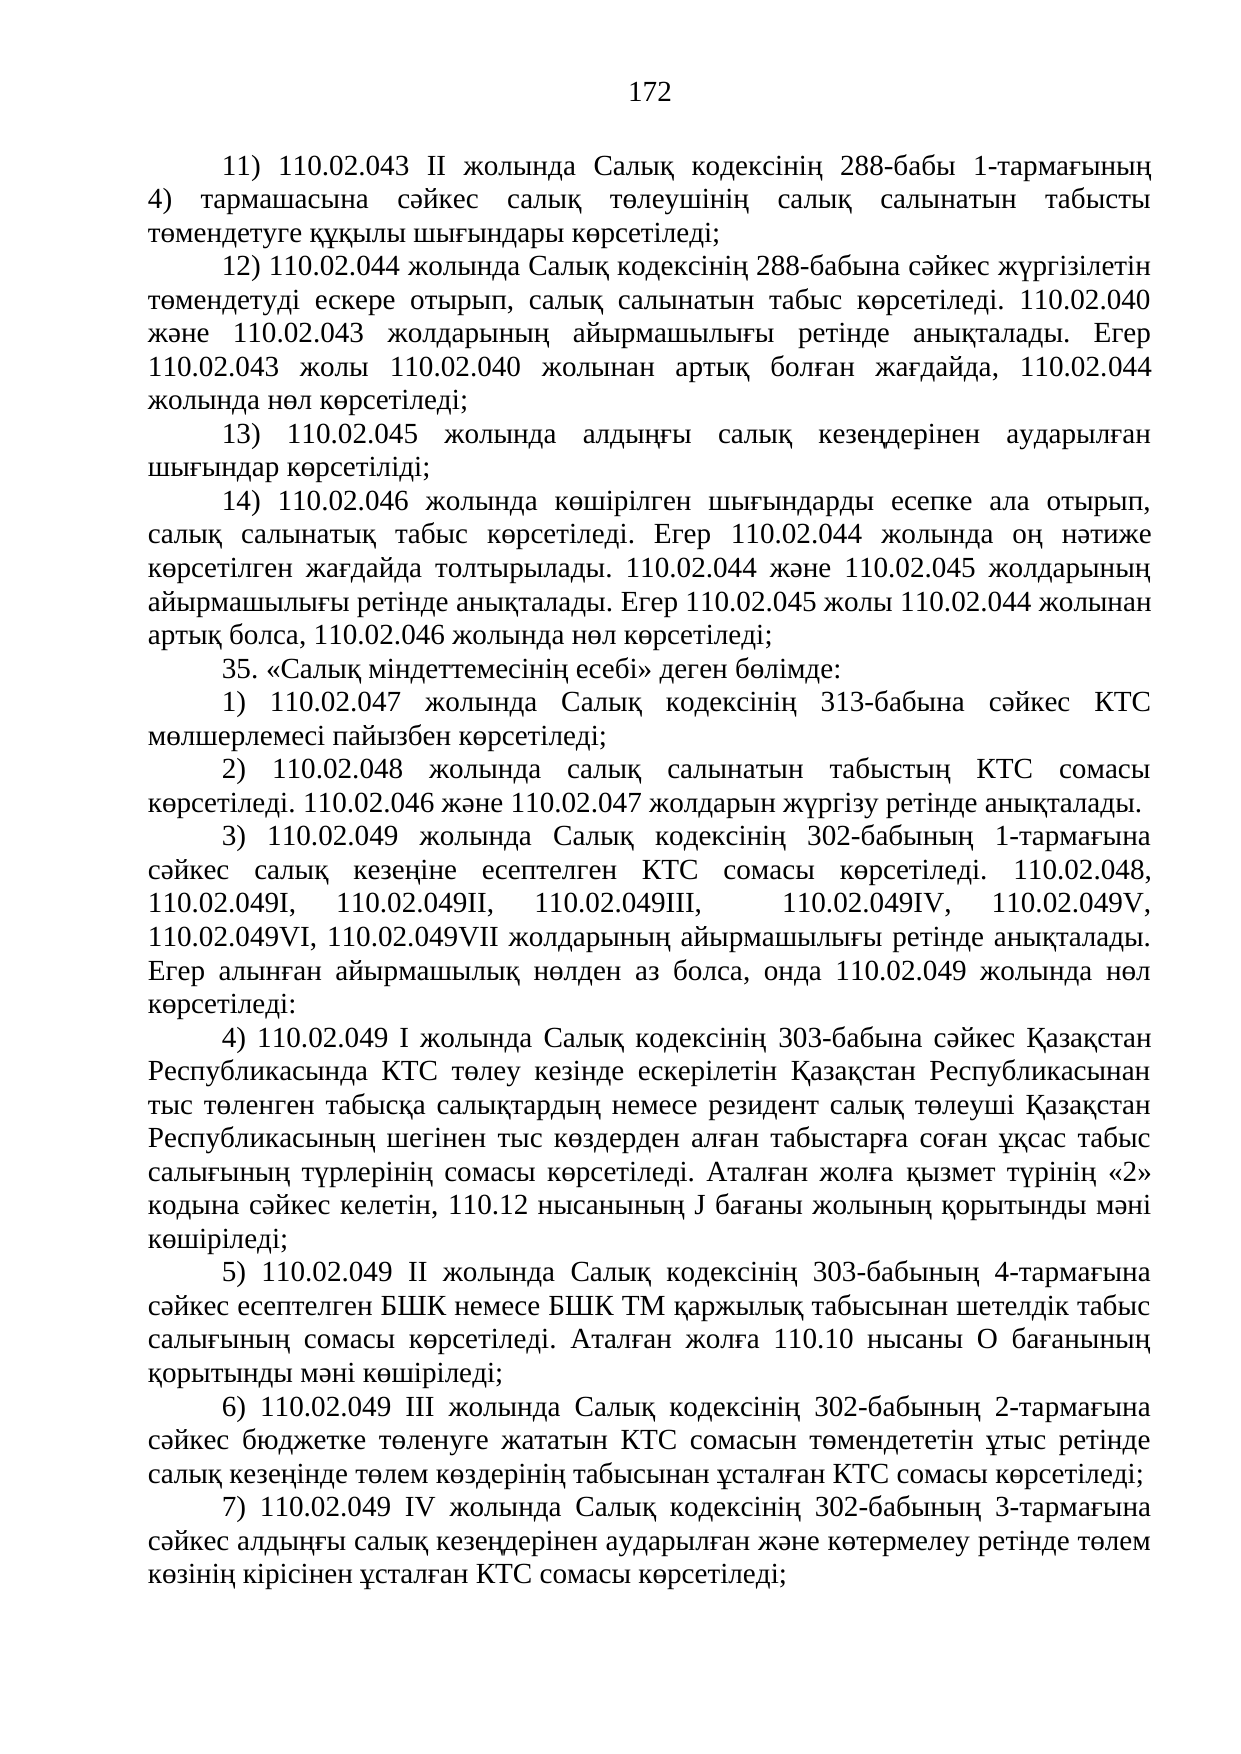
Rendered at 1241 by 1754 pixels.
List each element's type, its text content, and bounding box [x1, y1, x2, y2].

text 2) 110.02.048 жолында салық салынатын табыстың КТС сомасы көрсетіледі. 110.02.046 және 110.02.047 жолдарын жүргізу ретінде анықталады. [148, 751, 1152, 818]
text 4) 110.02.049 I жолында Салық кодексінің 303-бабына сәйкес Қазақстан Республикасында КТС төлеу кезінде ескерілетін Қазақстан Республикасынан тыс төленген табысқа салықтардың немесе резидент салық төлеуші Қазақстан Республикасының шегінен тыс көздерден алған табыстарға соған ұқсас табыс салығының түрлерінің сомасы көрсетіледі. Аталған жолға қызмет түрінің «2» кодына сәйкес келетін, 110.12 нысанының J бағаны жолының қорытынды мәні көшіріледі; [148, 1020, 1152, 1254]
text 6) 110.02.049 III жолында Салық кодексінің 302-бабының 2-тармағына сәйкес бюджетке төленуге жататын КТС сомасын төмендететін ұтыс ретінде салық кезеңінде төлем көздерінің табысынан ұсталған КТС сомасы көрсетіледі; [148, 1389, 1152, 1489]
text 1) 110.02.047 жолында Салық кодексінің 313-бабына сәйкес КТС мөлшерлемесі пайызбен көрсетіледі; [148, 684, 1152, 751]
text 7) 110.02.049 IV жолында Салық кодексінің 302-бабының 3-тармағына сәйкес алдыңғы салық кезеңдерінен аударылған және көтермелеу ретінде төлем көзінің кірісінен ұсталған КТС сомасы көрсетіледі; [148, 1489, 1152, 1590]
text 13) 110.02.045 жолында алдыңғы салық кезеңдерінен аударылған шығындар көрсетіліді; [148, 416, 1152, 483]
text 14) 110.02.046 жолында көшірілген шығындарды есепке ала отырып, салық салынатық табыс көрсетіледі. Егер 110.02.044 жолында оң нәтиже көрсетілген жағдайда толтырылады. 110.02.044 және 110.02.045 жолдарының айырмашылығы ретінде анықталады. Егер 110.02.045 жолы 110.02.044 жолынан артық болса, 110.02.046 жолында нөл көрсетіледі; [148, 483, 1152, 651]
text 12) 110.02.044 жолында Салық кодексінің 288-бабына сәйкес жүргізілетін төмендетуді ескере отырып, салық салынатын табыс көрсетіледі. 110.02.040 және 110.02.043 жолдарының айырмашылығы ретінде анықталады. Егер 110.02.043 жолы 110.02.040 жолынан артық болған жағдайда, 110.02.044 жолында нөл көрсетіледі; [148, 248, 1152, 416]
list «Салық міндеттемесінің есебі» деген бөлімде: [148, 651, 1152, 684]
text 11) 110.02.043 II жолында Салық кодексінің 288-бабы 1-тармағының 4) тармашасына сәйкес салық төлеушінің салық салынатын табысты төмендетуге құқылы шығындары көрсетіледі; [148, 148, 1152, 248]
text 3) 110.02.049 жолында Салық кодексінің 302-бабының 1-тармағына сәйкес салық кезеңіне есептелген КТС сомасы көрсетіледі. 110.02.048, 110.02.049I, 110.02.049II, 110.02.049III, 110.02.049IV, 110.02.049V, 110.02.049VI, 110.02.049VII жолдарының айырмашылығы ретінде анықталады. Егер алынған айырмашылық нөлден аз болса, онда 110.02.049 жолында нөл көрсетіледі: [148, 818, 1152, 1020]
text 5) 110.02.049 II жолында Салық кодексінің 303-бабының 4-тармағына сәйкес есептелген БШК немесе БШК ТМ қаржылық табысынан шетелдік табыс салығының сомасы көрсетіледі. Аталған жолға 110.10 нысаны О бағанының қорытынды мәні көшіріледі; [148, 1254, 1152, 1389]
